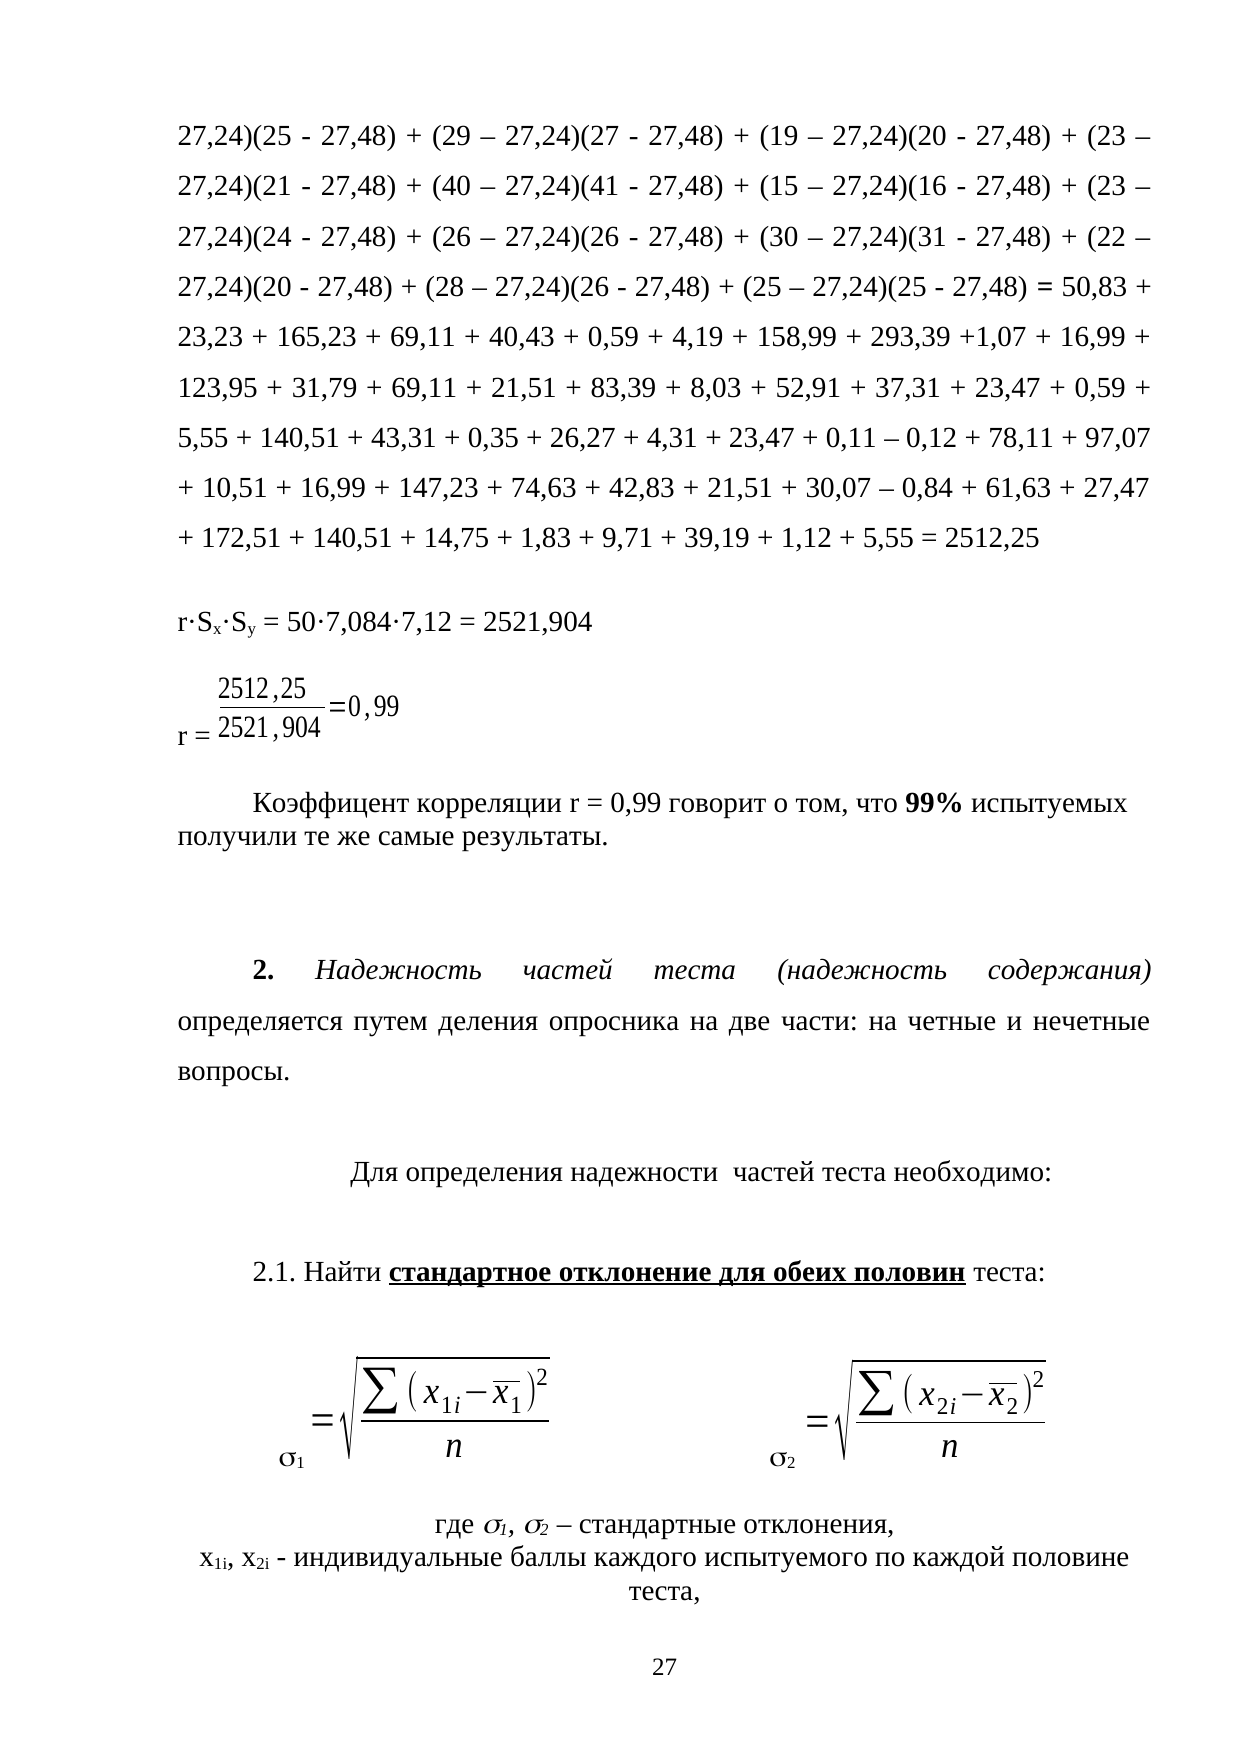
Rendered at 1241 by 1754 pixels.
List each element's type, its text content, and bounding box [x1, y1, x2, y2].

text r = [177, 672, 1152, 751]
text 2. Надежность частей теста (надежность содержания) определяется путем деления опросника на две части: на четные и нечетные вопросы. [177, 952, 1152, 1087]
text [177, 118, 1152, 554]
text x1i, x2i - индивидуальные баллы каждого испытуемого по каждой половине теста, [177, 1539, 1152, 1607]
text где 1, 2 – стандартные отклонения, [177, 1506, 1152, 1539]
text 2.1. Найти стандартное отклонение для обеих половин теста: [177, 1254, 1152, 1288]
text r·Sx·Sy = 50·7,084·7,12 = 2521,904 [177, 604, 1152, 638]
text Для определения надежности частей теста необходимо: [177, 1154, 1152, 1187]
text Коэффицент корреляции r = 0,99 говорит о том, что 99% испытуемых получили те же самые результаты. [177, 785, 1152, 852]
text 1 2 [177, 1355, 1152, 1472]
